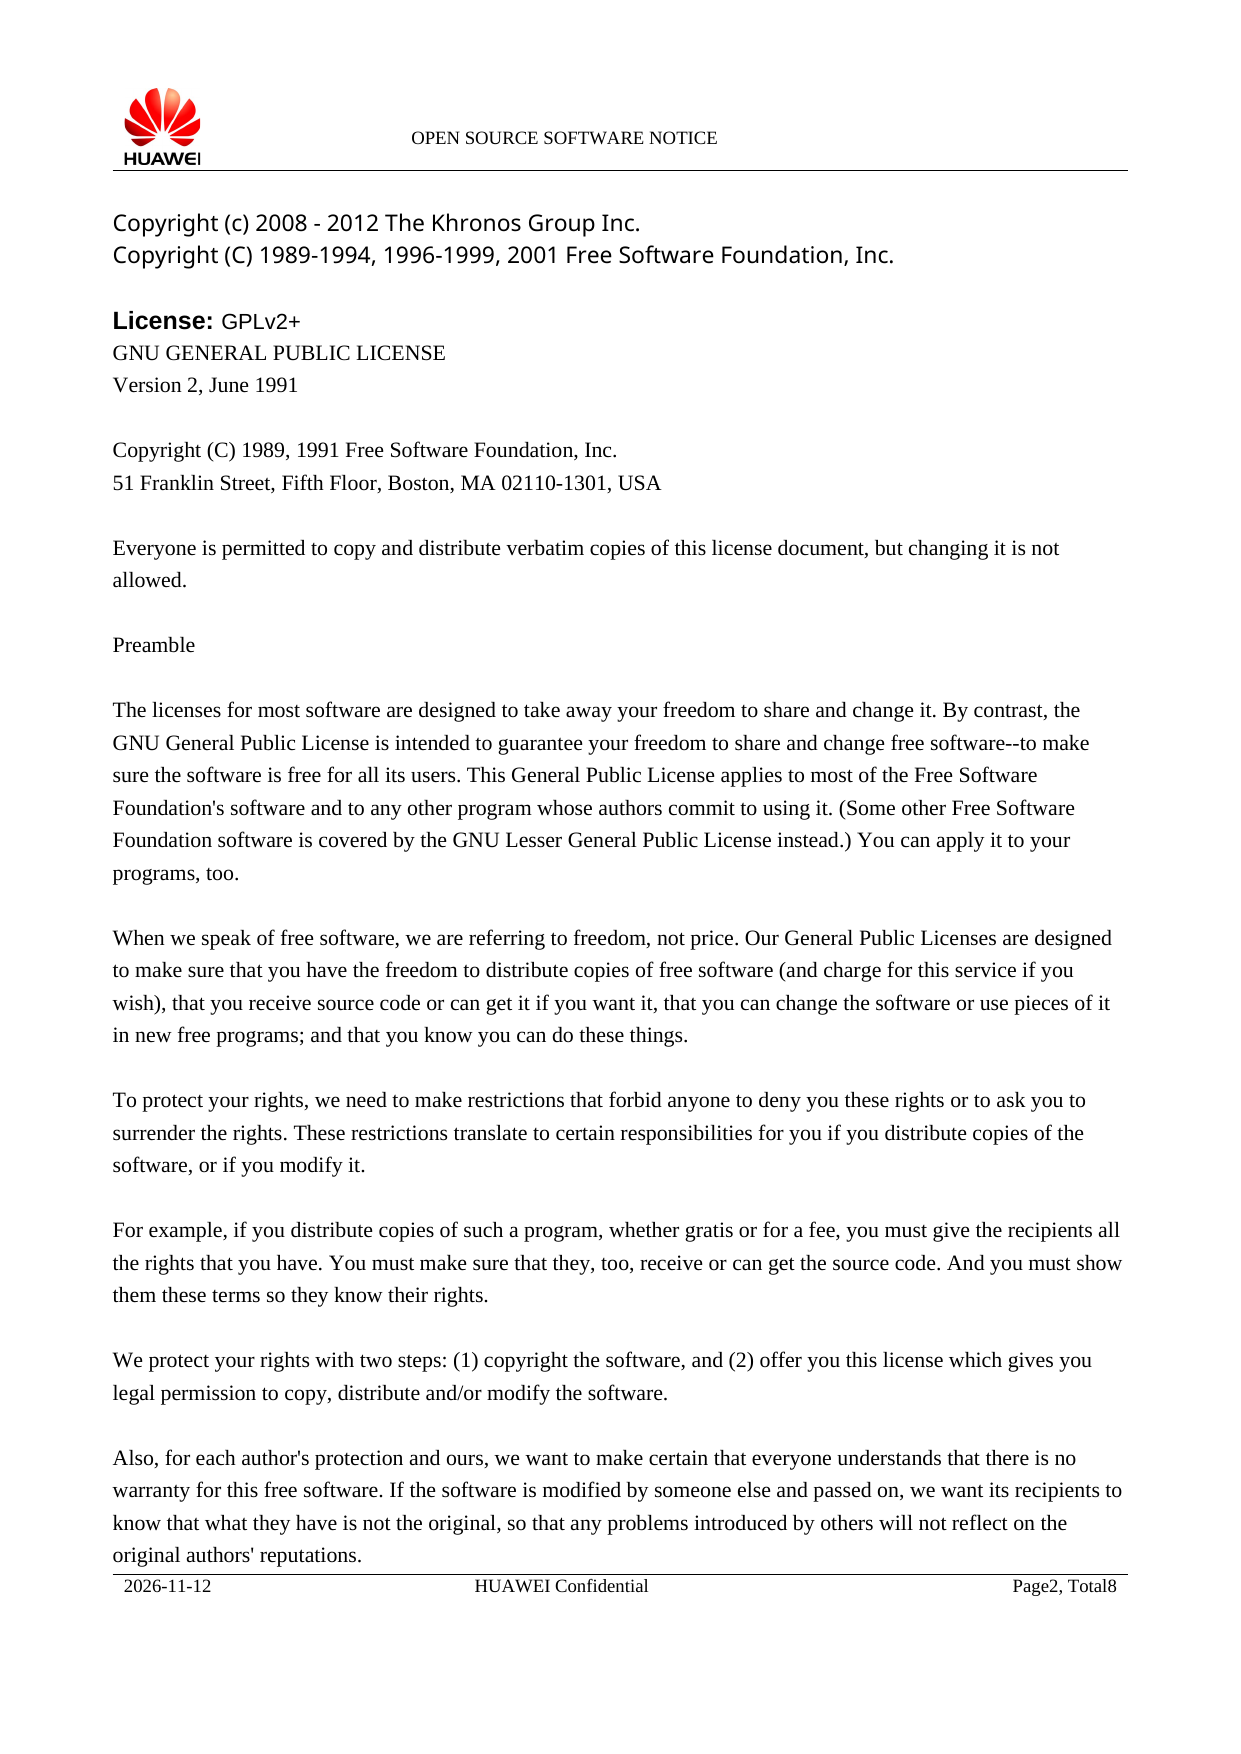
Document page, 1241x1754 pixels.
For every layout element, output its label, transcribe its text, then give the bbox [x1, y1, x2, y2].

text License: GPLv2+ [112, 304, 1128, 336]
picture [124, 88, 201, 165]
